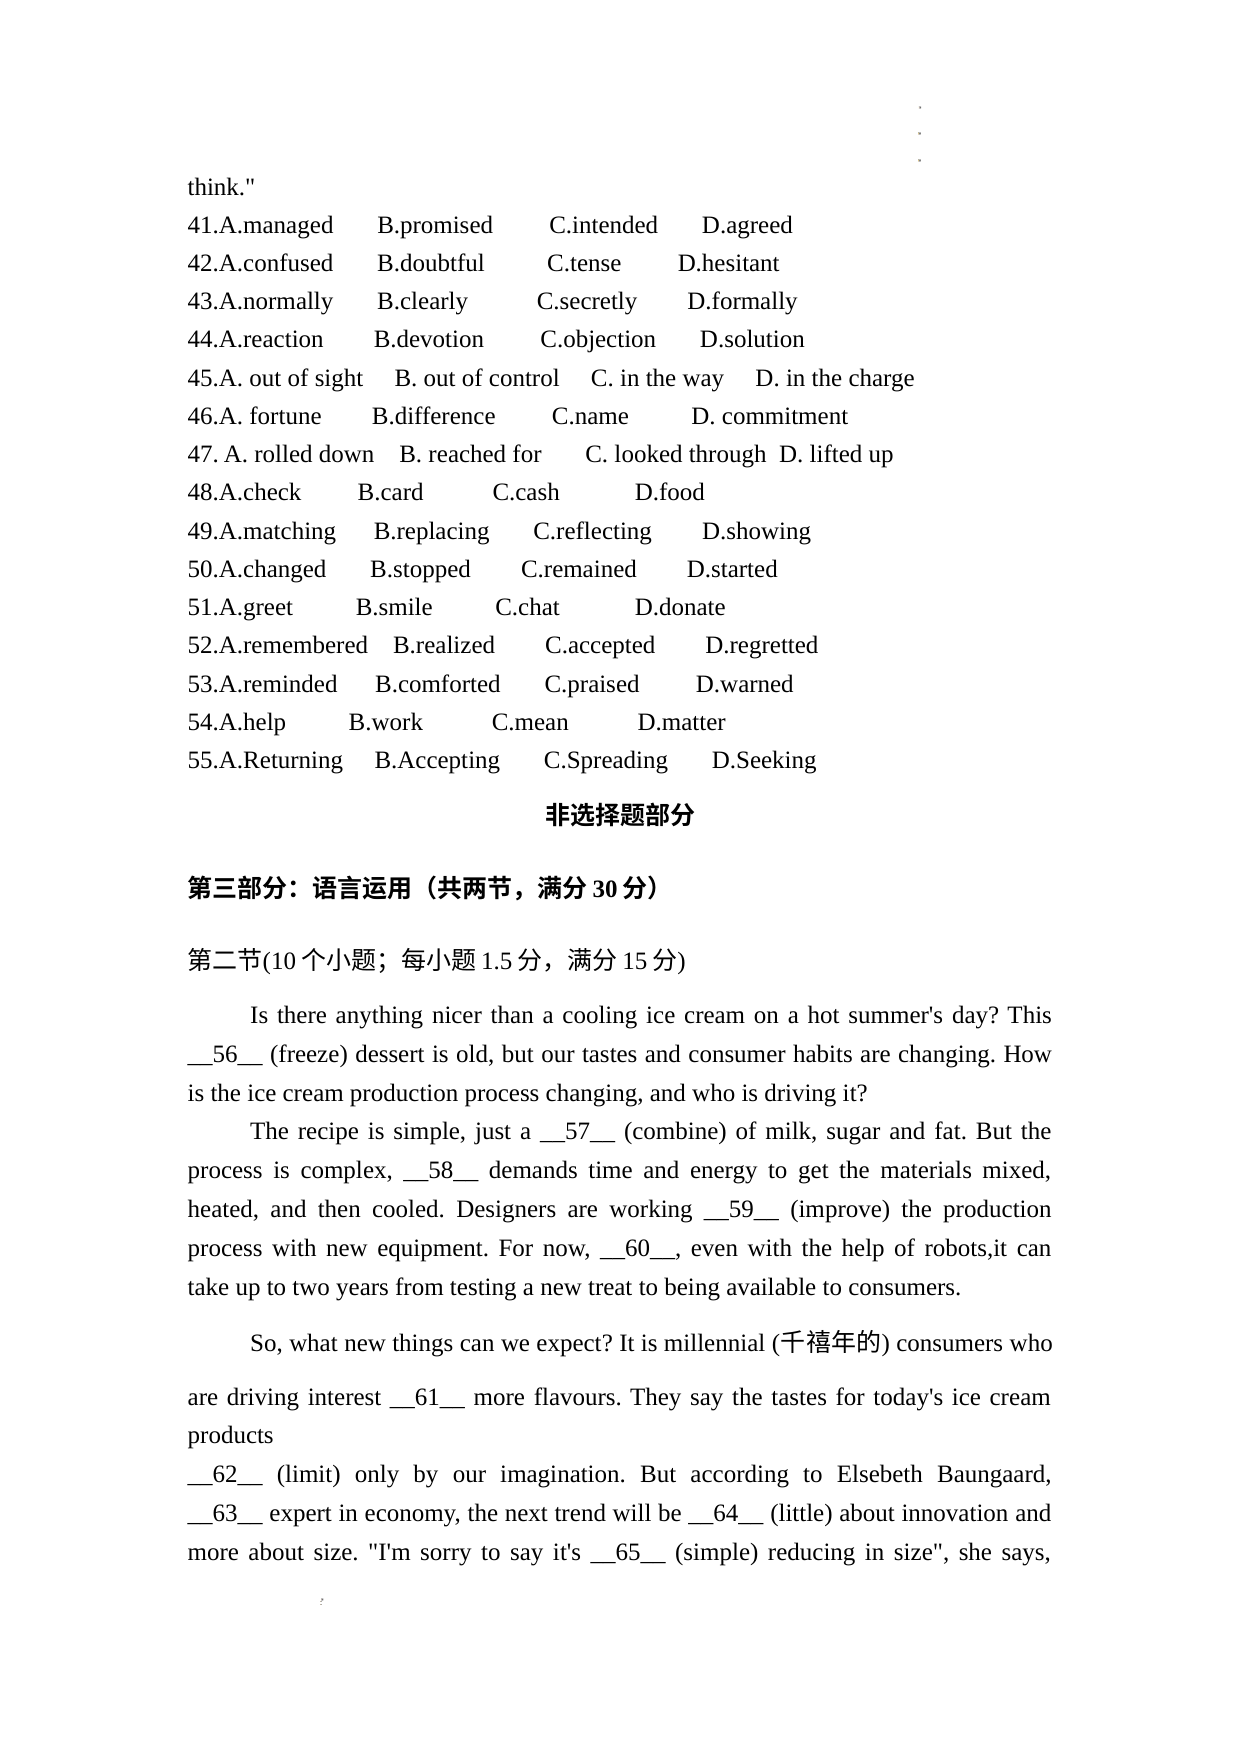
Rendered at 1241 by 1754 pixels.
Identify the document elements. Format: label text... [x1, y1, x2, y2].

text 52.A.remembered B.realized C.accepted D.regretted [187, 628, 1053, 661]
text 54.A.help B.work C.mean D.matter [187, 705, 1053, 737]
text 第三部分：语言运用（共两节，满分30分） [187, 854, 1053, 919]
text 44.A.reaction B.devotion C.objection D.solution [187, 323, 1053, 355]
text 49.A.matching B.replacing C.reflecting D.showing [187, 514, 1053, 546]
text 第二节(10个小题；每小题1.5分，满分15分) [187, 926, 1053, 991]
text Is there anything nicer than a cooling ice cream on a hot summer's day? This __56__ (freeze) dessert is old, but our tastes and consumer habits are changing. How is the ice cream production process changing, and who is driving it? [187, 998, 1053, 1108]
text 50.A.changed B.stopped C.remained D.started [187, 552, 1053, 584]
text The recipe is simple, just a __57__ (combine) of milk, sugar and fat. But the process is complex, __58__ demands time and energy to get the materials mixed, heated, and then cooled. Designers are working __59__ (improve) the production process with new equipment. For now, __60__, even with the help of robots,it can take up to two years from testing a new treat to being available to consumers. [187, 1114, 1053, 1302]
text So, what new things can we expect? It is millennial (千禧年的) consumers who are driving interest __61__ more flavours. They say the tastes for today's ice cream products [187, 1308, 1053, 1451]
text 45.A. out of sight B. out of control C. in the way D. in the charge [187, 361, 1053, 393]
text 41.A.managed B.promised C.intended D.agreed [187, 208, 1053, 241]
text 53.A.reminded B.comforted C.praised D.warned [187, 667, 1053, 699]
text 42.A.confused B.doubtful C.tense D.hesitant [187, 246, 1053, 279]
text 48.A.check B.card C.cash D.food [187, 476, 1053, 508]
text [187, 1457, 1053, 1567]
text 47. A. rolled down B. reached for C. looked through D. lifted up [187, 437, 1053, 470]
text 46.A. fortune B.difference C.name D. commitment [187, 399, 1053, 432]
text 43.A.normally B.clearly C.secretly D.formally [187, 284, 1053, 317]
text 55.A.Returning B.Accepting C.Spreading D.Seeking [187, 743, 1053, 776]
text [187, 170, 1053, 202]
text 51.A.greet B.smile C.chat D.donate [187, 590, 1053, 623]
text 非选择题部分 [187, 781, 1053, 846]
